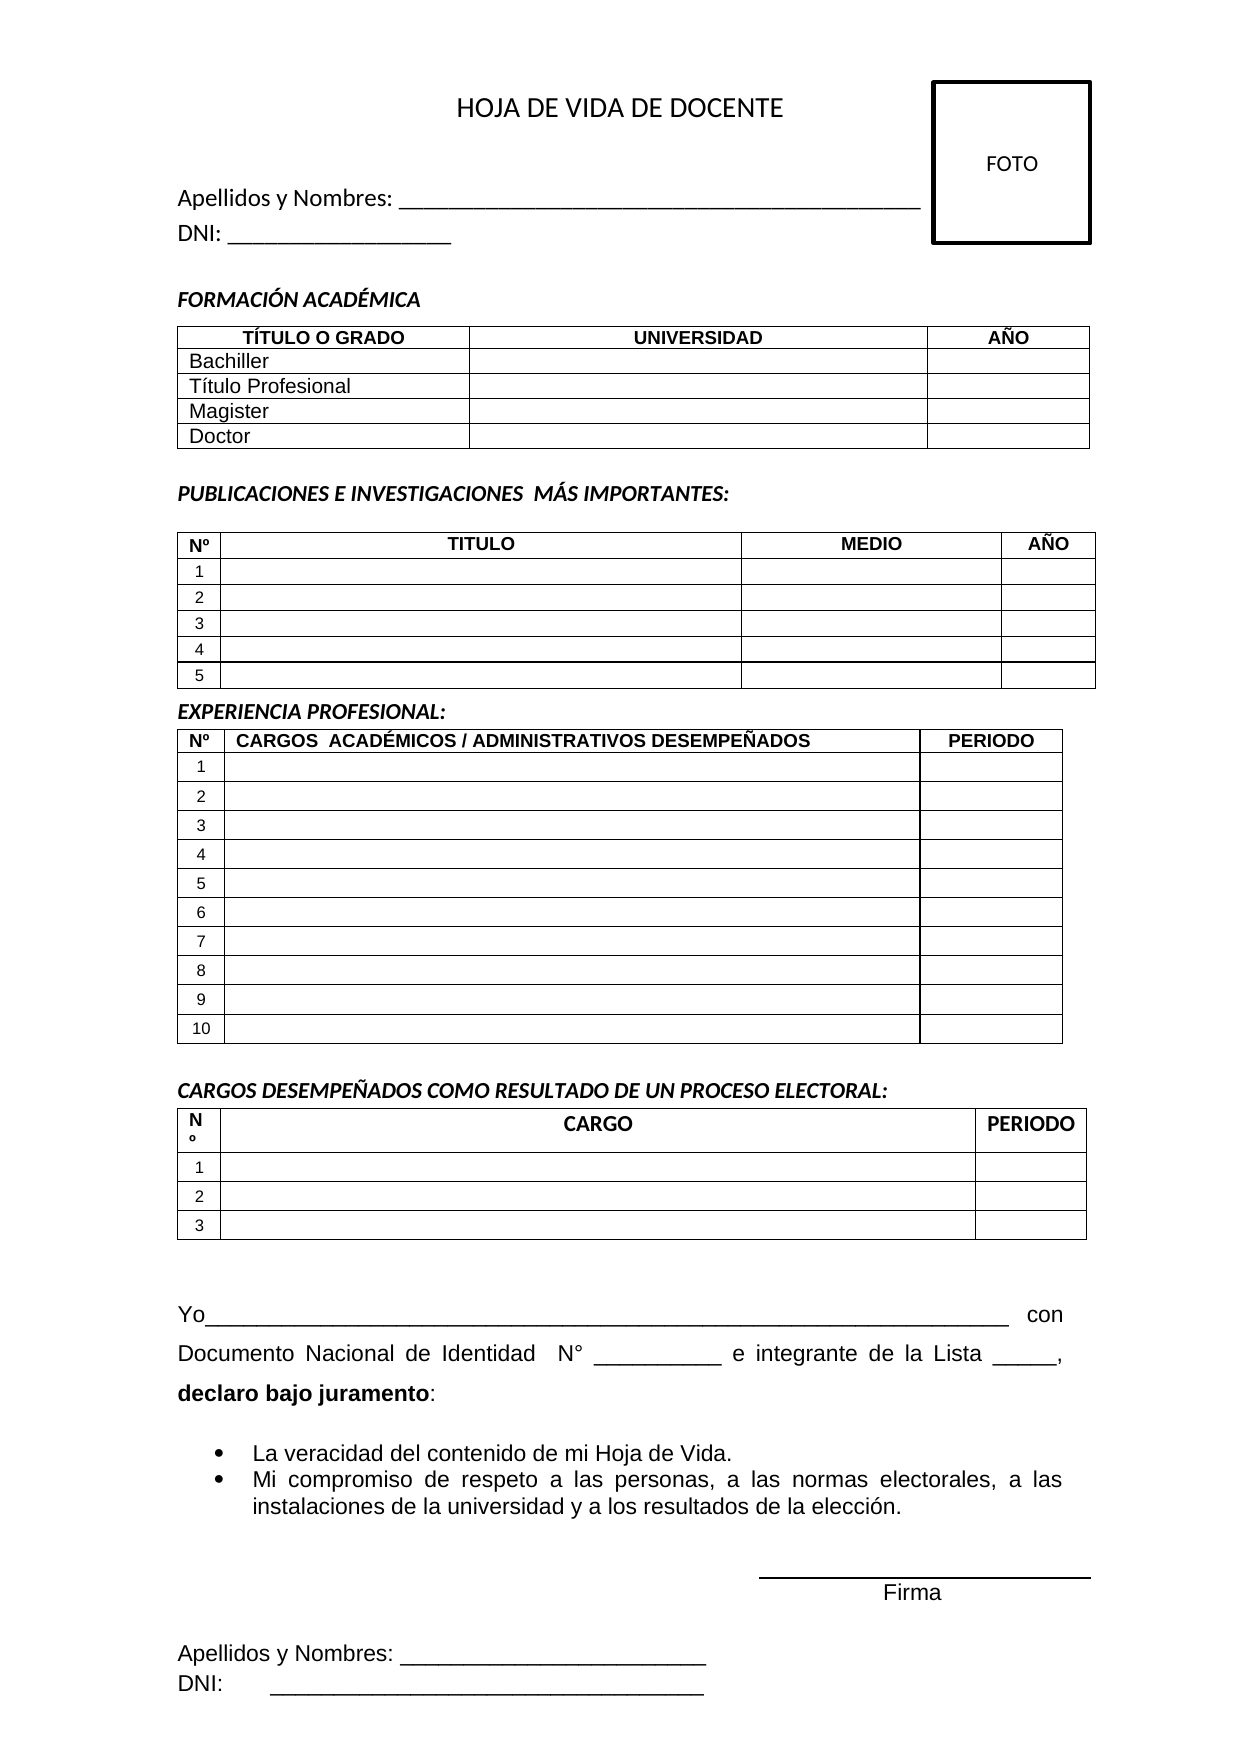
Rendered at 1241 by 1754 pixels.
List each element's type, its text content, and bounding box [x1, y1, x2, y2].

table_cell [921, 782, 1062, 810]
table_cell [221, 1211, 975, 1239]
table_cell Bachiller [178, 349, 469, 373]
table_cell [225, 927, 919, 955]
text PUBLICACIONES E INVESTIGACIONES MÁS IMPORTANTES: [177, 479, 1063, 507]
text DNI: __________________________________ [177, 1670, 1063, 1696]
table_cell Título Profesional [178, 374, 469, 398]
table_cell [225, 811, 919, 839]
text Firma [177, 1579, 1063, 1606]
table_cell 1 [178, 1153, 220, 1181]
table_header CARGOS ACADÉMICOS / ADMINISTRATIVOS DESEMPEÑADOS [225, 730, 919, 752]
table_cell 5 [178, 663, 220, 687]
table_cell [928, 424, 1089, 448]
table_cell 1 [178, 559, 220, 584]
text DNI: __________________ [177, 218, 1063, 248]
table_cell [225, 840, 919, 868]
table_cell Doctor [178, 424, 469, 448]
table_cell 3 [178, 1211, 220, 1239]
table_cell [221, 663, 741, 687]
table_cell 10 [178, 1015, 224, 1042]
table_header MEDIO [742, 533, 1001, 558]
table_cell [742, 611, 1001, 636]
table_cell [928, 349, 1089, 373]
table_cell 3 [178, 811, 224, 839]
table_cell [221, 1182, 975, 1210]
table_cell 4 [178, 840, 224, 868]
table_cell [470, 349, 927, 373]
table_cell [470, 374, 927, 398]
text CARGOS DESEMPEÑADOS COMO RESULTADO DE UN PROCESO ELECTORAL: [177, 1076, 1063, 1104]
table_cell [470, 424, 927, 448]
table_header PERIODO [976, 1109, 1086, 1152]
table_cell [225, 782, 919, 810]
table_cell [742, 585, 1001, 609]
table_header TÍTULO O GRADO [178, 327, 469, 348]
text EXPERIENCIA PROFESIONAL: [177, 697, 1063, 725]
table_cell [221, 585, 741, 609]
table_cell [225, 898, 919, 926]
table_cell [928, 374, 1089, 398]
table_cell 4 [178, 637, 220, 661]
table_cell Magister [178, 399, 469, 423]
table_cell [225, 1015, 919, 1042]
table_cell [225, 985, 919, 1013]
table_header Nº [178, 1109, 220, 1152]
table_header Nº [178, 533, 220, 558]
table_cell [928, 399, 1089, 423]
table_cell [921, 1015, 1062, 1042]
text HOJA DE VIDA DE DOCENTE [177, 89, 931, 124]
table_cell [1002, 585, 1095, 609]
table_cell [921, 927, 1062, 955]
table_cell [921, 840, 1062, 868]
table_cell [1002, 611, 1095, 636]
table_cell [742, 663, 1001, 687]
table_cell 5 [178, 869, 224, 897]
table_cell 2 [178, 585, 220, 609]
table_cell 7 [178, 927, 224, 955]
table_cell 3 [178, 611, 220, 636]
table_cell [225, 869, 919, 897]
table_cell [221, 637, 741, 661]
table_header CARGO [221, 1109, 975, 1152]
table_cell [742, 559, 1001, 584]
table_header PERIODO [921, 730, 1062, 752]
table_cell [225, 956, 919, 984]
table_cell [921, 985, 1062, 1013]
table_cell 9 [178, 985, 224, 1013]
table_cell [921, 753, 1062, 781]
table_cell [976, 1153, 1086, 1181]
list La veracidad del contenido de mi Hoja de Vida. [215, 1440, 1063, 1466]
list Mi compromiso de respeto a las personas, a las normas electorales, a las instalaciones de la universidad y a los resultados de la elección. [215, 1466, 1063, 1519]
table_cell [225, 753, 919, 781]
table_cell [221, 559, 741, 584]
table_cell [221, 611, 741, 636]
table_cell [1002, 559, 1095, 584]
text FORMACIÓN ACADÉMICA [177, 285, 1063, 313]
table_cell [470, 399, 927, 423]
table_cell [921, 956, 1062, 984]
table_cell [1002, 663, 1095, 687]
table_cell [976, 1182, 1086, 1210]
table_cell 8 [178, 956, 224, 984]
table_header AÑO [1002, 533, 1095, 558]
table_cell [221, 1153, 975, 1181]
table_cell [976, 1211, 1086, 1239]
table_header UNIVERSIDAD [470, 327, 927, 348]
text Apellidos y Nombres: ________________________ [177, 1639, 1063, 1666]
text Apellidos y Nombres: __________________________________________ [177, 183, 931, 213]
table_cell [921, 811, 1062, 839]
table_header Nº [178, 730, 224, 752]
table_cell 1 [178, 753, 224, 781]
table_cell 2 [178, 782, 224, 810]
text Yo_______________________________________________________________ con Documento Nacional de Identidad N° __________ e integrante de la Lista _____, declaro bajo juramento: [177, 1301, 1063, 1406]
table_cell [742, 637, 1001, 661]
table_cell 6 [178, 898, 224, 926]
table_cell [921, 869, 1062, 897]
table_cell [1002, 637, 1095, 661]
table_header TITULO [221, 533, 741, 558]
table_cell [921, 898, 1062, 926]
table_header AÑO [928, 327, 1089, 348]
table_cell 2 [178, 1182, 220, 1210]
